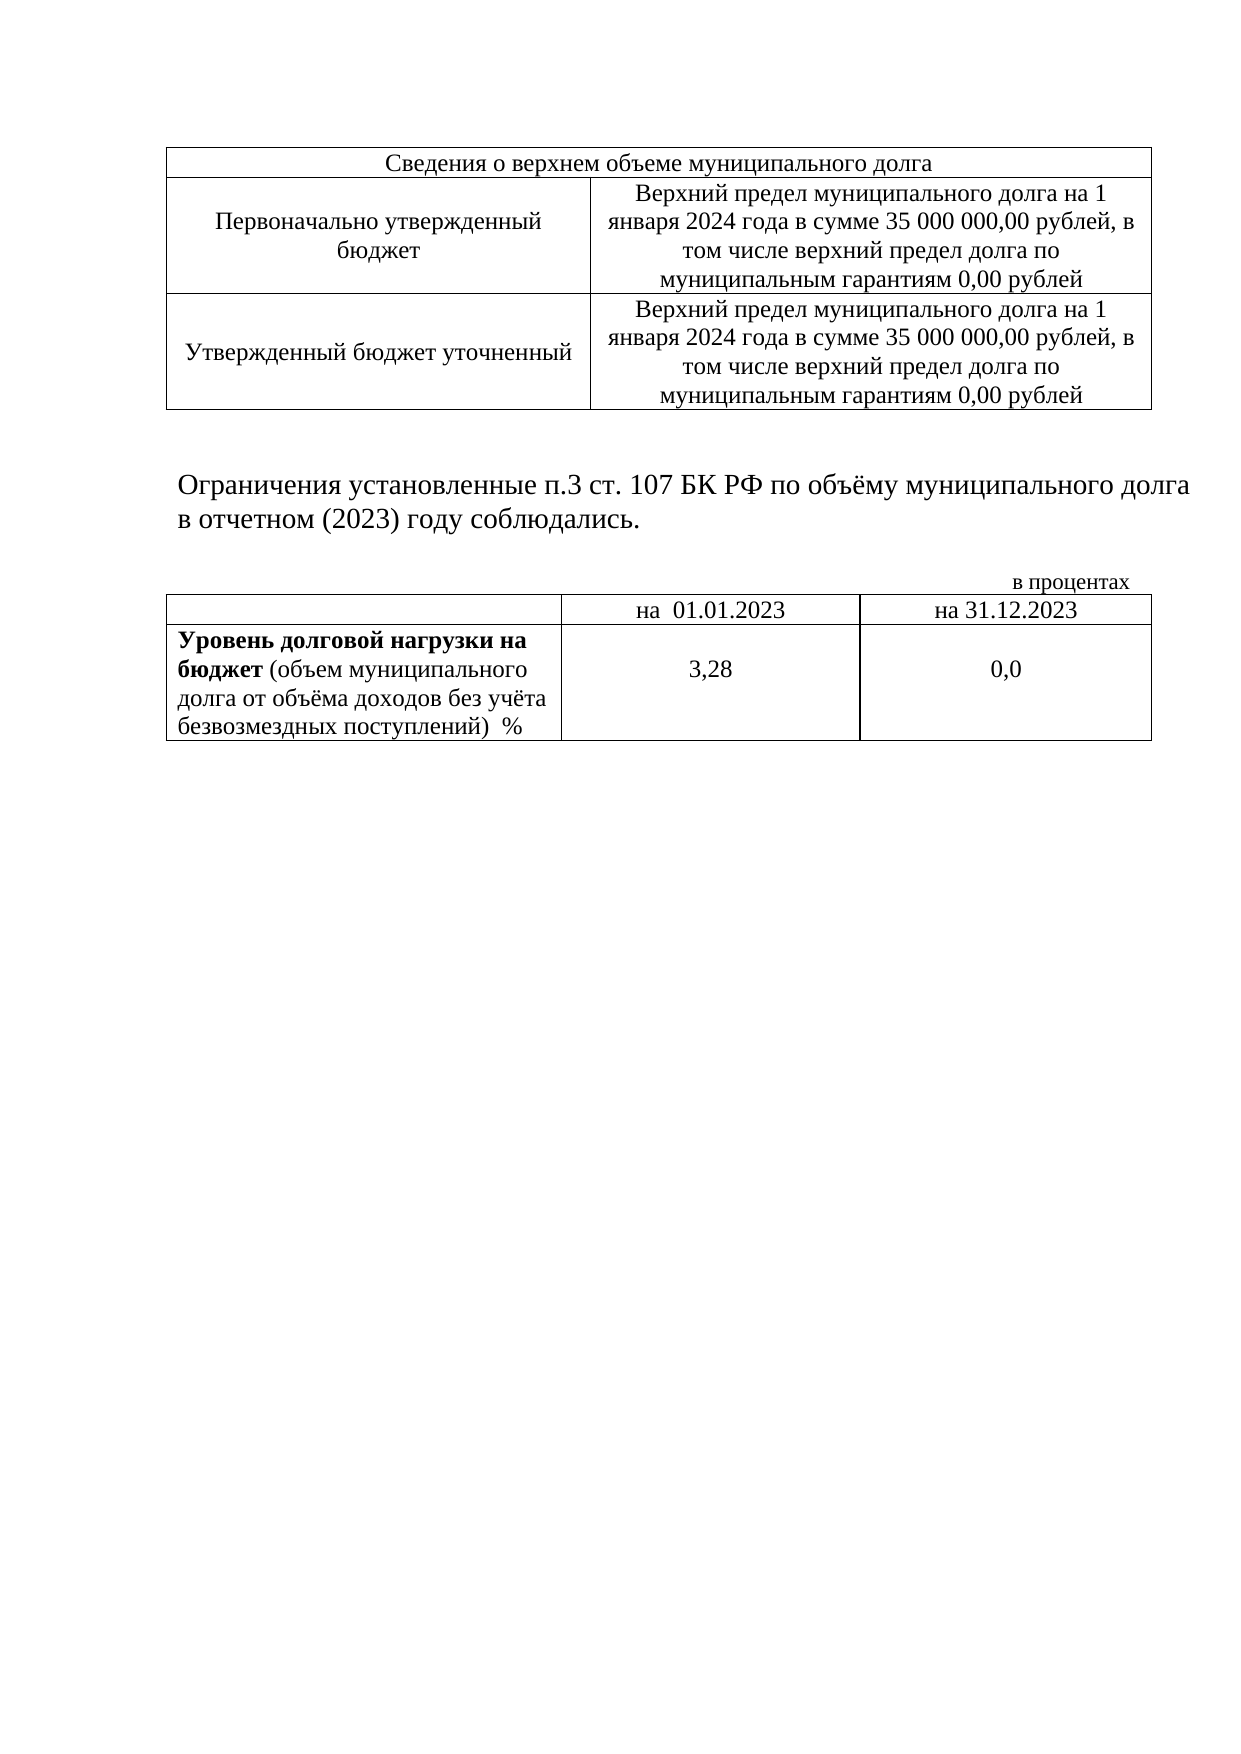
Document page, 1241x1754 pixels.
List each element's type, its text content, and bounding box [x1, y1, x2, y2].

table_header на 31.12.2023 [861, 595, 1151, 624]
text в процентах [177, 568, 1196, 594]
text Ограничения установленные п.3 ст. 107 БК РФ по объёму муниципального долга в отчетном (2023) году соблюдались. [177, 467, 1196, 534]
table_header Сведения о верхнем объеме муниципального долга [167, 148, 1151, 177]
table_cell 3,28 [562, 625, 859, 740]
table_cell Верхний предел муниципального долга на 1 января 2024 года в сумме 35 000 000,00 рублей, в том числе верхний предел долга по муниципальным гарантиям 0,00 рублей [591, 178, 1151, 293]
table_header [167, 595, 561, 624]
table_cell Верхний предел муниципального долга на 1 января 2024 года в сумме 35 000 000,00 рублей, в том числе верхний предел долга по муниципальным гарантиям 0,00 рублей [591, 294, 1151, 409]
table_cell 0,0 [861, 625, 1151, 740]
table_cell Первоначально утвержденный бюджет [167, 178, 590, 293]
table_header на 01.01.2023 [562, 595, 859, 624]
table_cell Утвержденный бюджет уточненный [167, 294, 590, 409]
table_cell Уровень долговой нагрузки на бюджет (объем муниципального долга от объёма доходов без учёта безвозмездных поступлений) % [167, 625, 561, 740]
